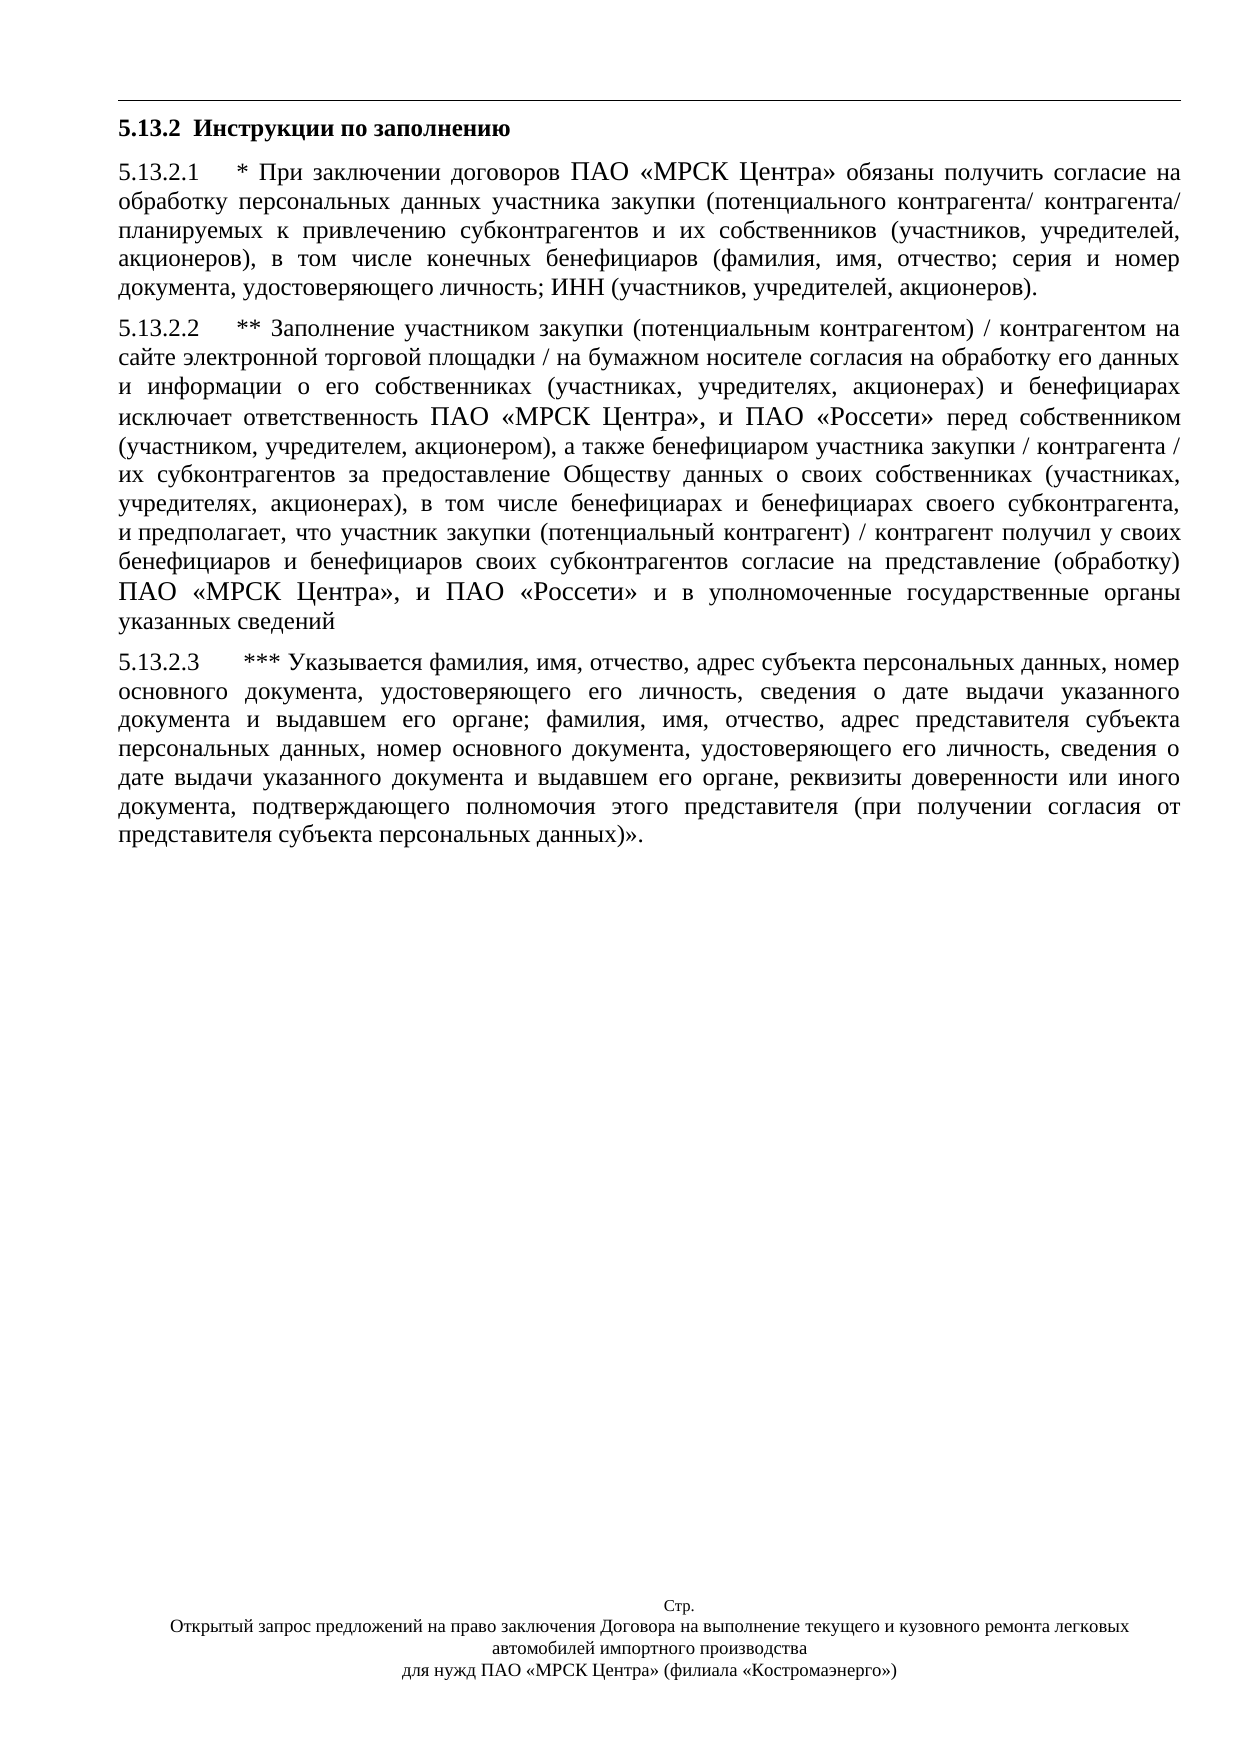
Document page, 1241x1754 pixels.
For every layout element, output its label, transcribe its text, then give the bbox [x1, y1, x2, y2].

list ** Заполнение участником закупки (потенциальным контрагентом) / контрагентом на сайте электронной торговой площадки / на бумажном носителе согласия на обработку его данных и информации о его собственниках (участниках, учредителях, акционерах) и бенефициарах исключает ответственность ПАО «МРСК Центра», и ПАО «Россети» перед собственником (участником, учредителем, акционером), а также бенефициаром участника закупки / контрагента / их субконтрагентов за предоставление Обществу данных о своих собственниках (участниках, учредителях, акционерах), в том числе бенефициарах и бенефициарах своего субконтрагента, и предполагает, что участник закупки (потенциальный контрагент) / контрагент получил у своих бенефициаров и бенефициаров своих субконтрагентов согласие на представление (обработку) ПАО «МРСК Центра», и ПАО «Россети» и в уполномоченные государственные органы указанных сведений [118, 313, 1181, 634]
list * При заключении договоров ПАО «МРСК Центра» обязаны получить согласие на обработку персональных данных участника закупки (потенциального контрагента/ контрагента/ планируемых к привлечению субконтрагентов и их собственников (участников, учредителей, акционеров), в том числе конечных бенефициаров (фамилия, имя, отчество; серия и номер документа, удостоверяющего личность; ИНН (участников, учредителей, акционеров). [118, 155, 1181, 301]
subtitle Инструкции по заполнению [118, 113, 1181, 142]
list *** Указывается фамилия, имя, отчество, адрес субъекта персональных данных, номер основного документа, удостоверяющего его личность, сведения о дате выдачи указанного документа и выдавшем его органе; фамилия, имя, отчество, адрес представителя субъекта персональных данных, номер основного документа, удостоверяющего его личность, сведения о дате выдачи указанного документа и выдавшем его органе, реквизиты доверенности или иного документа, подтверждающего полномочия этого представителя (при получении согласия от представителя субъекта персональных данных)». [118, 647, 1181, 848]
